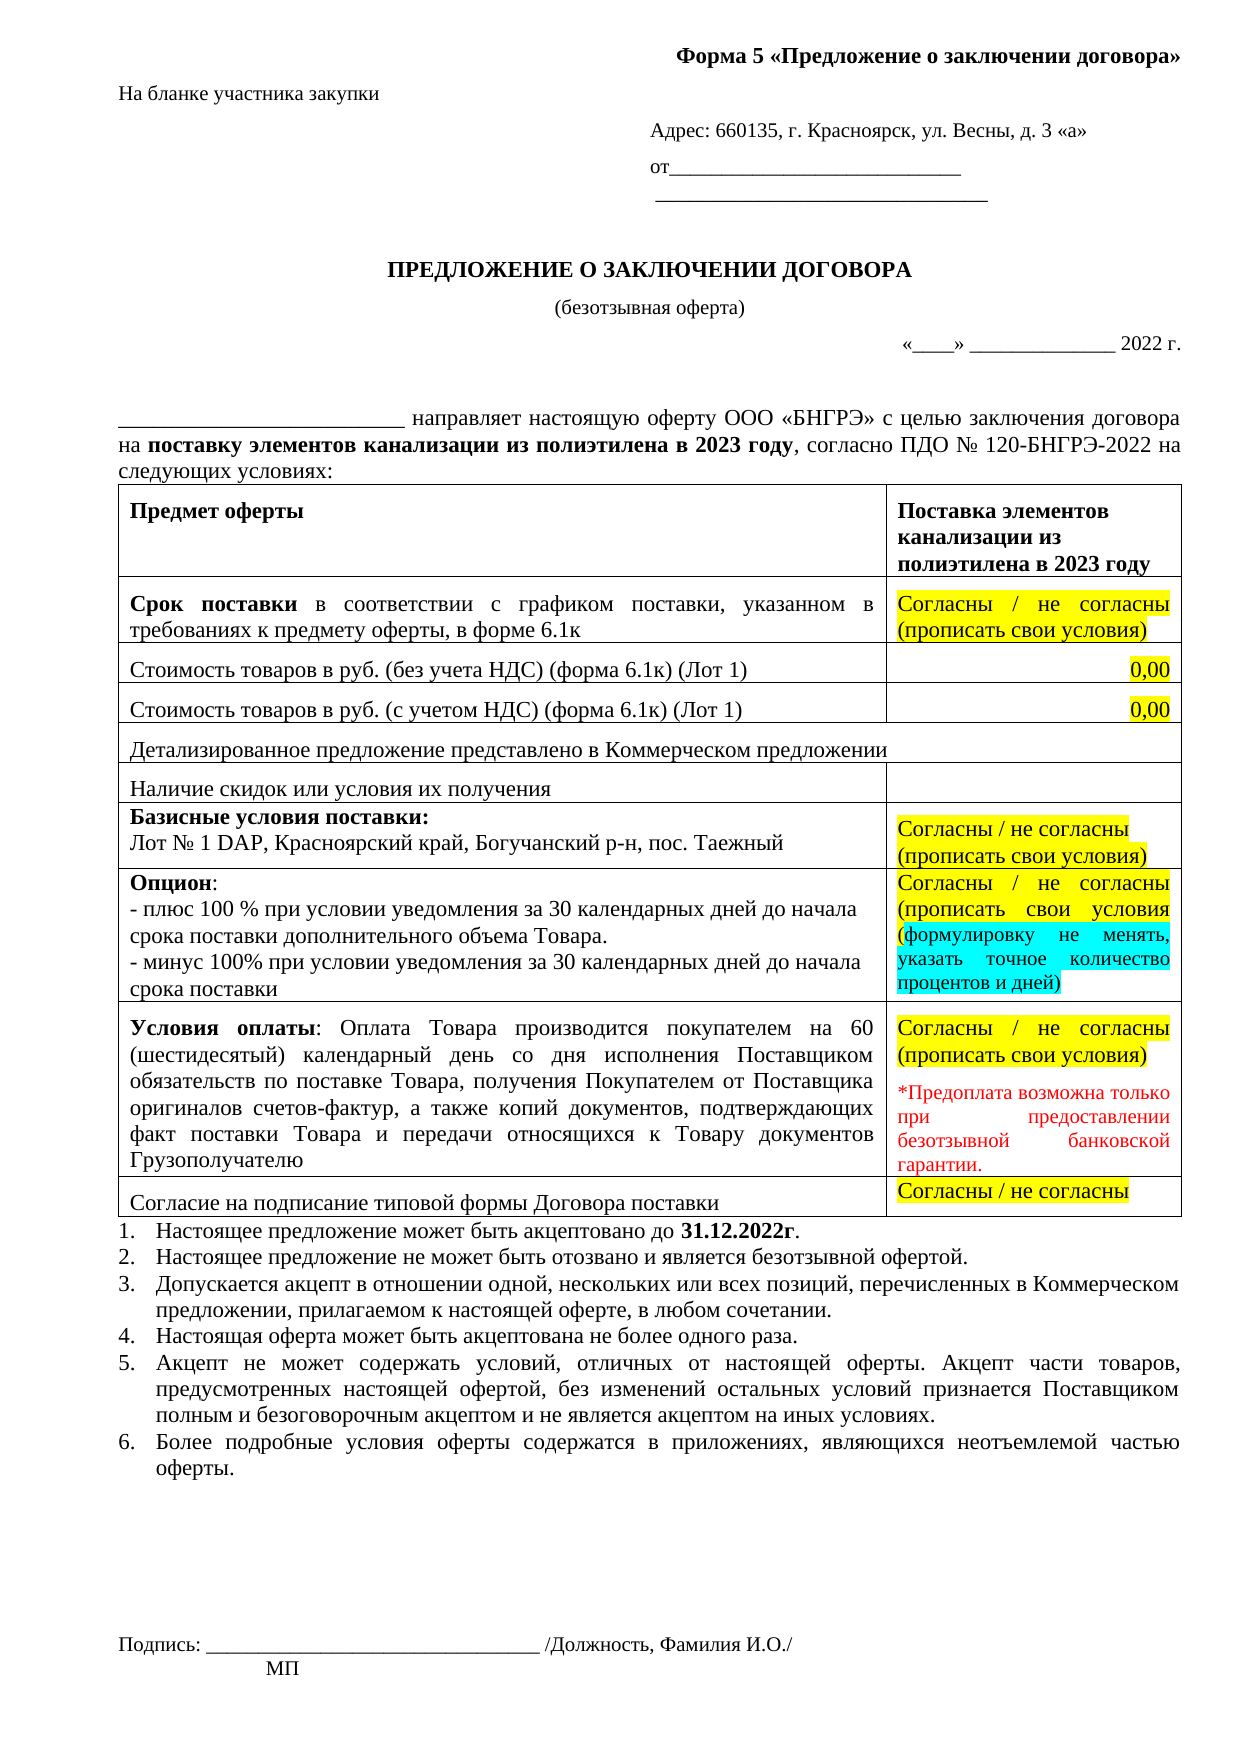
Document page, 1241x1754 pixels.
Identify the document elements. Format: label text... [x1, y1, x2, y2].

table_cell Согласны / не согласны (прописать свои условия) *Предоплата возможна только при предоставлении безотзывной банковской гарантии. [887, 1002, 1181, 1176]
table_cell Согласны / не согласны (прописать свои условия) [887, 803, 1181, 868]
table_cell Базисные условия поставки: Лот № 1 DAP, Красноярский край, Богучанский р-н, пос. Таежный [119, 803, 886, 868]
list Допускается акцепт в отношении одной, нескольких или всех позиций, перечисленных в Коммерческом предложении, прилагаемом к настоящей оферте, в любом сочетании. [118, 1269, 1181, 1322]
table_cell [887, 763, 1181, 802]
table_cell Согласны / не согласны (прописать свои условия (формулировку не менять, указать точное количество процентов и дней) [887, 869, 1181, 1001]
table_cell Детализированное предложение представлено в Коммерческом предложении [119, 723, 1181, 762]
list Акцепт не может содержать условий, отличных от настоящей оферты. Акцепт части товаров, предусмотренных настоящей офертой, без изменений остальных условий признается Поставщиком полным и безоговорочным акцептом и не является акцептом на иных условиях. [118, 1349, 1181, 1428]
table_cell Опцион: - плюс 100 % при условии уведомления за 30 календарных дней до начала срока поставки дополнительного объема Товара. - минус 100% при условии уведомления за 30 календарных дней до начала срока поставки [119, 869, 886, 1001]
table_header Предмет оферты [119, 485, 886, 576]
table_cell Согласие на подписание типовой формы Договора поставки [119, 1177, 886, 1216]
table_cell Наличие скидок или условия их получения [119, 763, 886, 802]
text Адрес: 660135, г. Красноярск, ул. Весны, д. 3 «а» [650, 117, 1181, 142]
list Более подробные условия оферты содержатся в приложениях, являющихся неотъемлемой частью оферты. [118, 1428, 1181, 1480]
table_cell Условия оплаты: Оплата Товара производится покупателем на 60 (шестидесятый) календарный день со дня исполнения Поставщиком обязательств по поставке Товара, получения Покупателем от Поставщика оригиналов счетов-фактур, а также копий документов, подтверждающих факт поставки Товара и передачи относящихся к Товару документов Грузополучателю [119, 1002, 886, 1176]
list Настоящее предложение не может быть отозвано и является безотзывной офертой. [118, 1243, 1181, 1269]
text _________________________ направляет настоящую оферту ООО «БНГРЭ» с целью заключения договора на поставку элементов канализации из полиэтилена в 2023 году, согласно ПДО № 120-БНГРЭ-2022 на следующих условиях: [118, 404, 1181, 483]
text от____________________________ _____________________________ [650, 154, 1181, 204]
text ПРЕДЛОЖЕНИЕ О ЗАКЛЮЧЕНИИ ДОГОВОРА [118, 256, 1181, 282]
text Форма 5 «Предложение о заключении договора» [118, 42, 1181, 68]
table_cell Согласны / не согласны [887, 1177, 1181, 1216]
table_cell Стоимость товаров в руб. (с учетом НДС) (форма 6.1к) (Лот 1) [119, 683, 886, 722]
text На бланке участника закупки [118, 81, 1181, 105]
list Настоящее предложение может быть акцептовано до 31.12.2022г. [118, 1217, 1181, 1243]
table_cell 0,00 [887, 683, 1181, 722]
text (безотзывная оферта) [118, 295, 1181, 319]
list Настоящая оферта может быть акцептована не более одного раза. [118, 1322, 1181, 1349]
table_cell Срок поставки в соответствии с графиком поставки, указанном в требованиях к предмету оферты, в форме 6.1к [119, 577, 886, 642]
text «____» ______________ 2022 г. [681, 331, 1181, 355]
table_cell Стоимость товаров в руб. (без учета НДС) (форма 6.1к) (Лот 1) [119, 643, 886, 682]
table_cell 0,00 [887, 643, 1181, 682]
table_cell Согласны / не согласны (прописать свои условия) [887, 577, 1181, 642]
table_header Поставка элементов канализации из полиэтилена в 2023 году [887, 485, 1181, 576]
